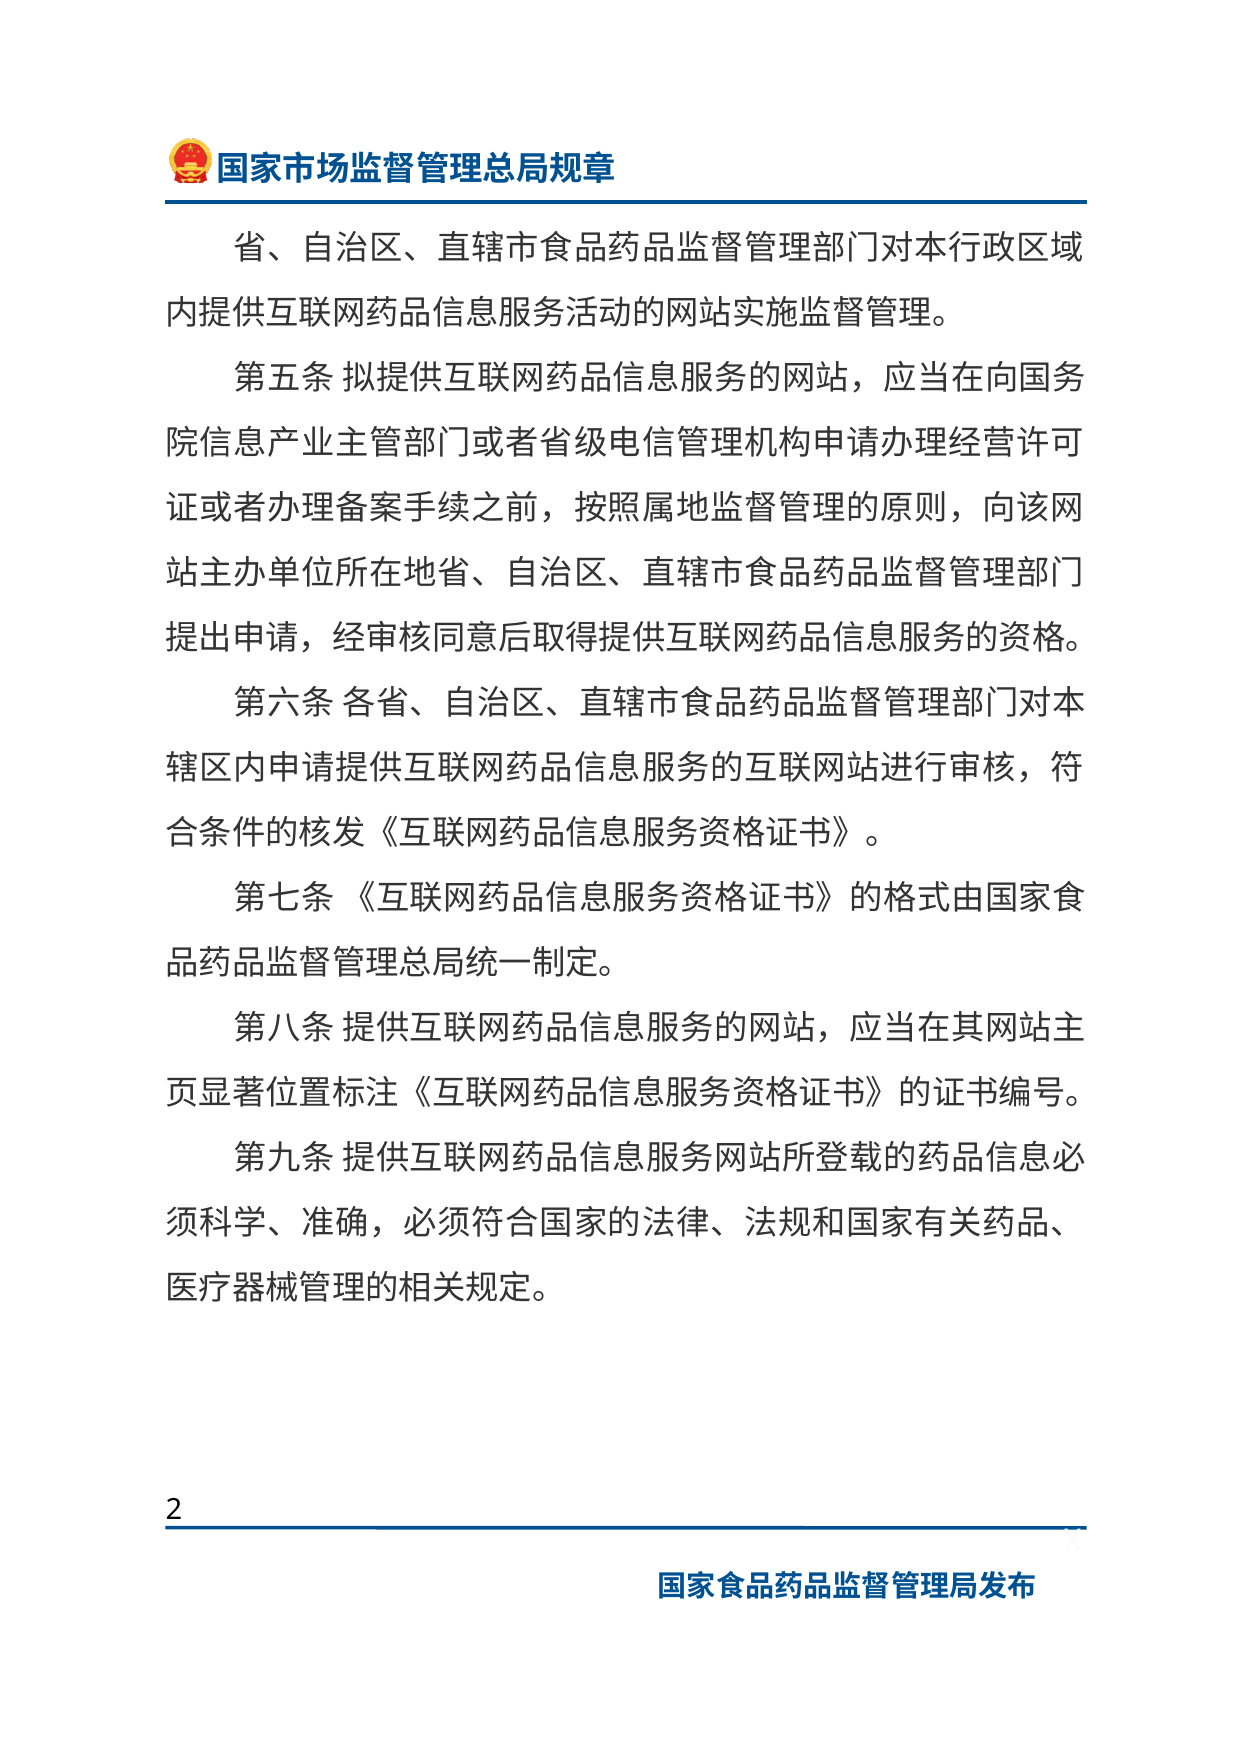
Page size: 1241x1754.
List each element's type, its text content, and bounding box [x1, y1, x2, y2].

picture [165, 136, 216, 187]
text 第八条 提供互联网药品信息服务的网站，应当在其网站主页显著位置标注《互联网药品信息服务资格证书》的证书编号。 [165, 993, 1087, 1123]
text 第六条 各省、自治区、直辖市食品药品监督管理部门对本辖区内申请提供互联网药品信息服务的互联网站进行审核，符合条件的核发《互联网药品信息服务资格证书》。 [165, 668, 1087, 863]
text 第七条 《互联网药品信息服务资格证书》的格式由国家食品药品监督管理总局统一制定。 [165, 863, 1087, 993]
text 第九条 提供互联网药品信息服务网站所登载的药品信息必须科学、准确，必须符合国家的法律、法规和国家有关药品、医疗器械管理的相关规定。 [165, 1123, 1087, 1318]
text 省、自治区、直辖市食品药品监督管理部门对本行政区域内提供互联网药品信息服务活动的网站实施监督管理。 [165, 213, 1087, 343]
text 第五条 拟提供互联网药品信息服务的网站，应当在向国务院信息产业主管部门或者省级电信管理机构申请办理经营许可证或者办理备案手续之前，按照属地监督管理的原则，向该网站主办单位所在地省、自治区、直辖市食品药品监督管理部门提出申请，经审核同意后取得提供互联网药品信息服务的资格。 [165, 343, 1087, 668]
